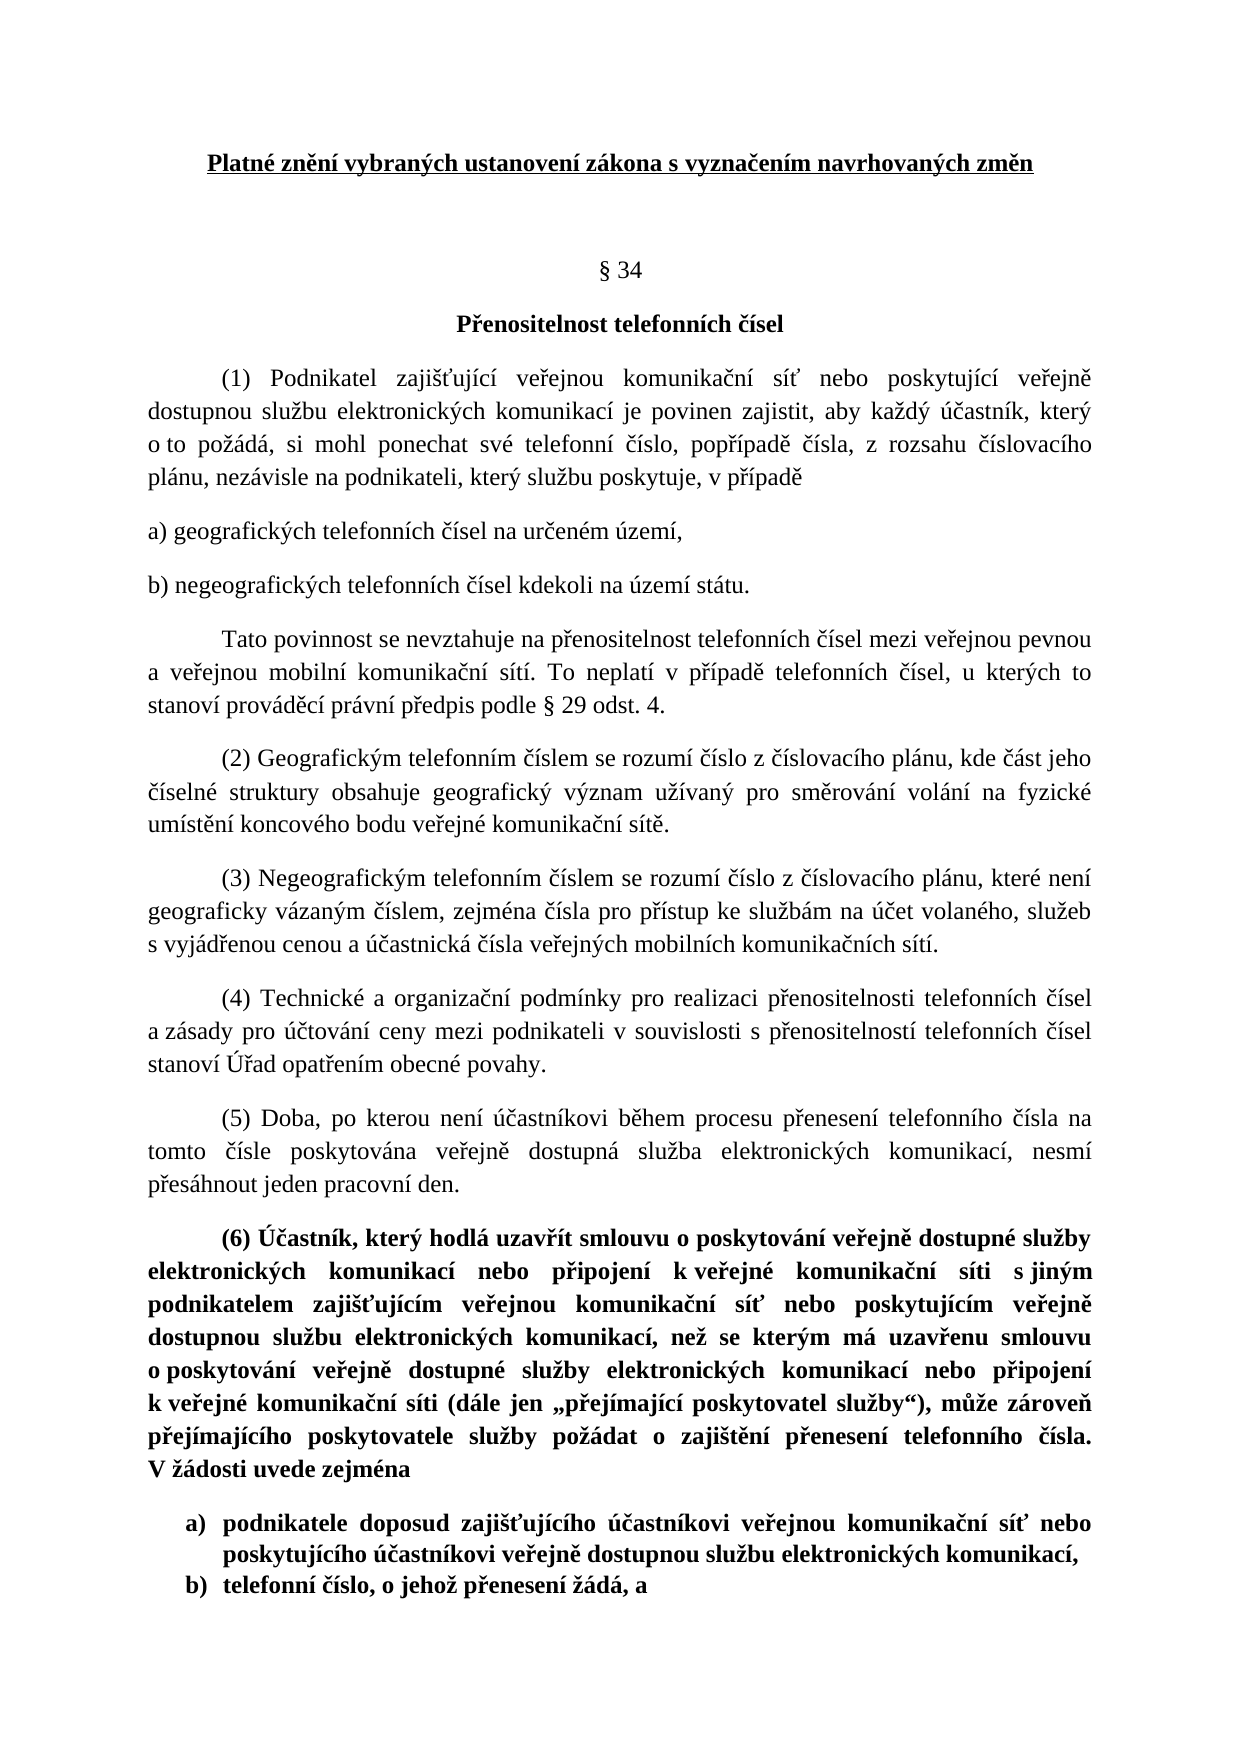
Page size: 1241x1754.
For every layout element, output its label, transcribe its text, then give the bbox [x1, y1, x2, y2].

list podnikatele doposud zajišťujícího účastníkovi veřejnou komunikační síť nebo poskytujícího účastníkovi veřejně dostupnou službu elektronických komunikací, [185, 1508, 1093, 1568]
text Přenositelnost telefonních čísel [148, 309, 1093, 338]
text (2) Geografickým telefonním číslem se rozumí číslo z číslovacího plánu, kde část jeho číselné struktury obsahuje geografický význam užívaný pro směrování volání na fyzické umístění koncového bodu veřejné komunikační sítě. [148, 743, 1093, 838]
text a) geografických telefonních čísel na určeném území, [148, 516, 1093, 545]
text (5) Doba, po kterou není účastníkovi během procesu přenesení telefonního čísla na tomto čísle poskytována veřejně dostupná služba elektronických komunikací, nesmí přesáhnout jeden pracovní den. [148, 1103, 1093, 1198]
text b) negeografických telefonních čísel kdekoli na území státu. [148, 570, 1093, 598]
text (6) Účastník, který hodlá uzavřít smlouvu o poskytování veřejně dostupné služby elektronických komunikací nebo připojení k veřejné komunikační síti s jiným podnikatelem zajišťujícím veřejnou komunikační síť nebo poskytujícím veřejně dostupnou službu elektronických komunikací, než se kterým má uzavřenu smlouvu o poskytování veřejně dostupné služby elektronických komunikací nebo připojení k veřejné komunikační síti (dále jen „přejímající poskytovatel služby“), může zároveň přejímajícího poskytovatele služby požádat o zajištění přenesení telefonního čísla. V žádosti uvede zejména [148, 1223, 1093, 1483]
text (1) Podnikatel zajišťující veřejnou komunikační síť nebo poskytující veřejně dostupnou službu elektronických komunikací je povinen zajistit, aby každý účastník, který o to požádá, si mohl ponechat své telefonní číslo, popřípadě čísla, z rozsahu číslovacího plánu, nezávisle na podnikateli, který službu poskytuje, v případě [148, 363, 1093, 491]
text § 34 [148, 255, 1093, 284]
text (3) Negeografickým telefonním číslem se rozumí číslo z číslovacího plánu, které není geograficky vázaným číslem, zejména čísla pro přístup ke službám na účet volaného, služeb s vyjádřenou cenou a účastnická čísla veřejných mobilních komunikačních sítí. [148, 863, 1093, 958]
text Platné znění vybraných ustanovení zákona s vyznačením navrhovaných změn [148, 148, 1093, 176]
text (4) Technické a organizační podmínky pro realizaci přenositelnosti telefonních čísel a zásady pro účtování ceny mezi podnikateli v souvislosti s přenositelností telefonních čísel stanoví Úřad opatřením obecné povahy. [148, 983, 1093, 1078]
text Tato povinnost se nevztahuje na přenositelnost telefonních čísel mezi veřejnou pevnou a veřejnou mobilní komunikační sítí. To neplatí v případě telefonních čísel, u kterých to stanoví prováděcí právní předpis podle § 29 odst. 4. [148, 624, 1093, 718]
list telefonní číslo, o jehož přenesení žádá, a [185, 1570, 1093, 1599]
